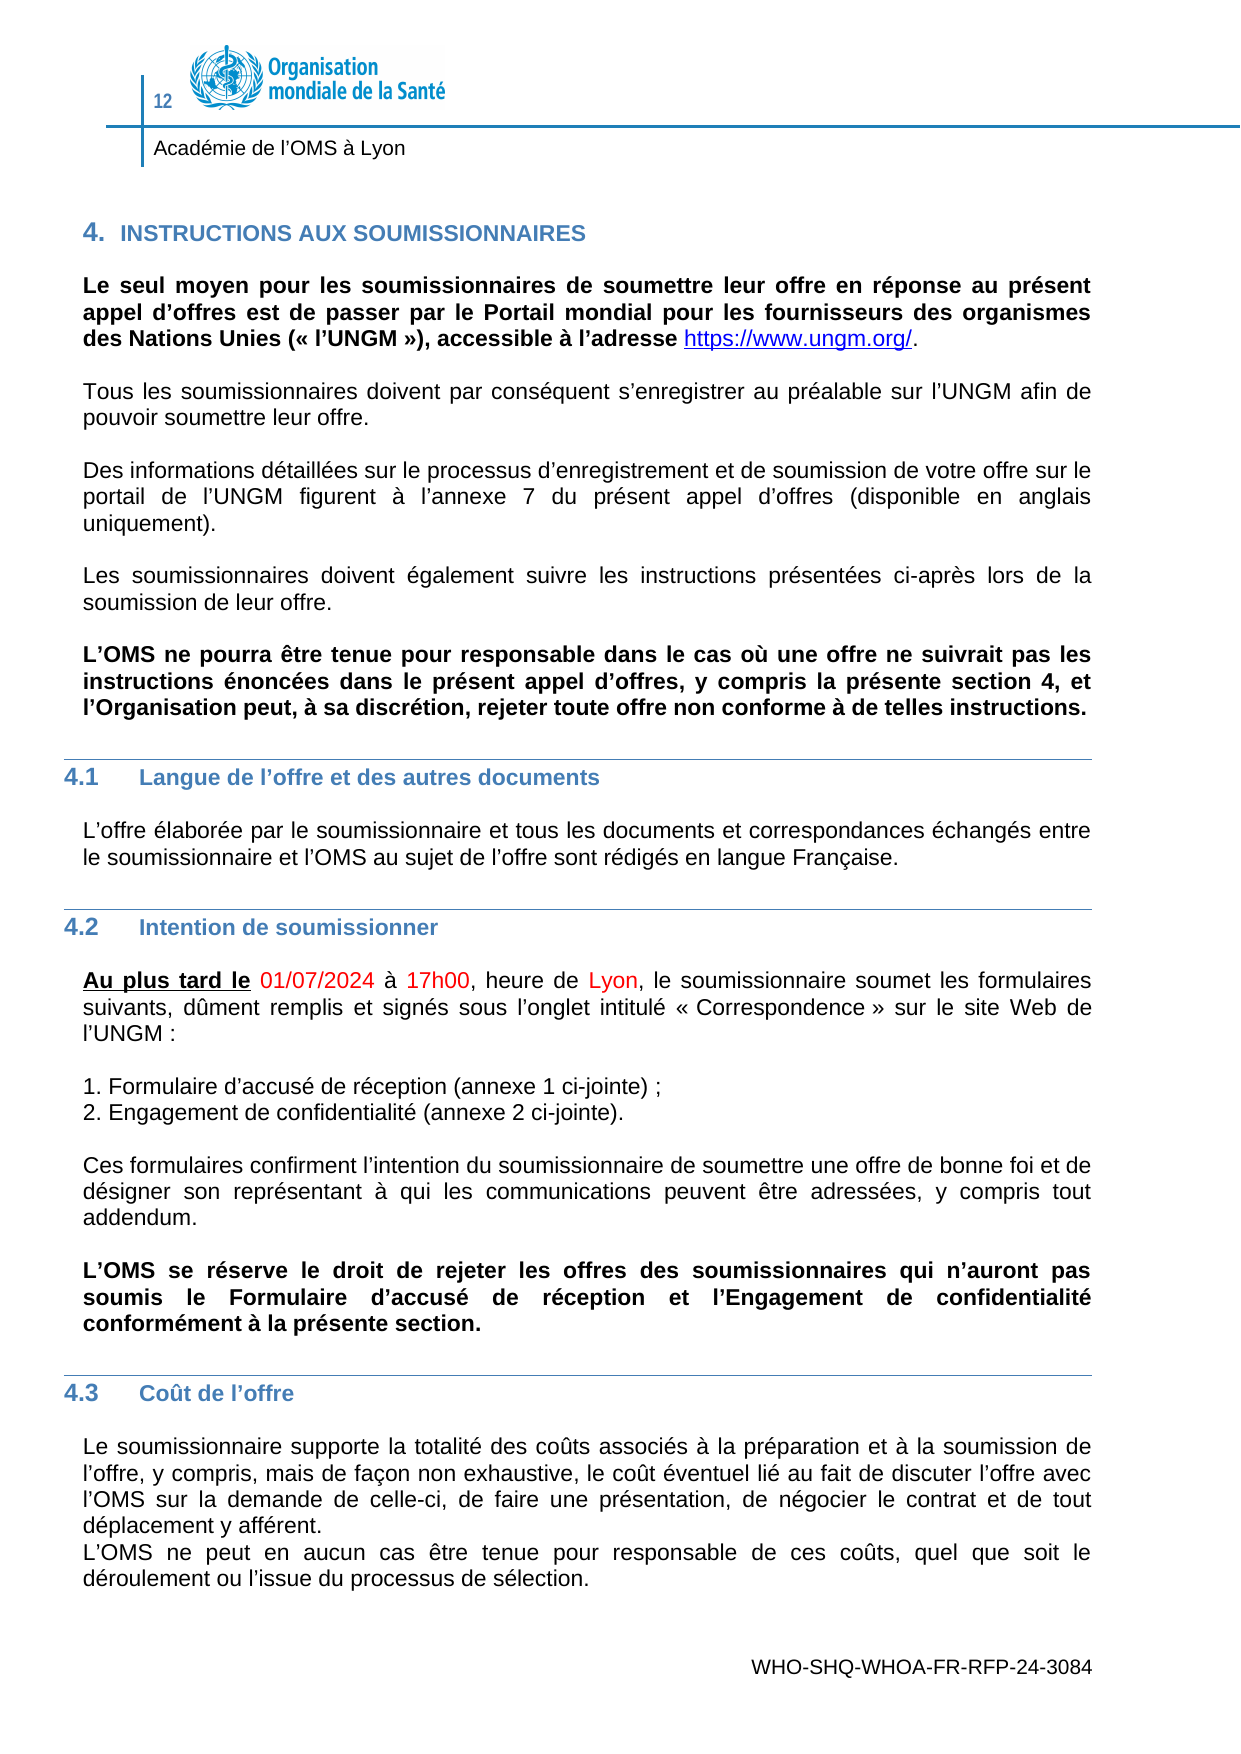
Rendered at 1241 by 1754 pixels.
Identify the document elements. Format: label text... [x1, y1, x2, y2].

text Tous les soumissionnaires doivent par conséquent s’enregistrer au préalable sur l’UNGM afin de pouvoir soumettre leur offre. [83, 378, 1092, 430]
text Ces formulaires confirment l’intention du soumissionnaire de soumettre une offre de bonne foi et de désigner son représentant à qui les communications peuvent être adressées, y compris tout addendum. [83, 1152, 1092, 1231]
text Le seul moyen pour les soumissionnaires de soumettre leur offre en réponse au présent appel d’offres est de passer par le Portail mondial pour les fournisseurs des organismes des Nations Unies (« l’UNGM »), accessible à l’adresse https://www.ungm.org/. [83, 272, 1092, 351]
text L’offre élaborée par le soumissionnaire et tous les documents et correspondances échangés entre le soumissionnaire et l’OMS au sujet de l’offre sont rédigés en langue Française. [83, 817, 1092, 870]
text 2. Engagement de confidentialité (annexe 2 ci-jointe). [83, 1099, 1092, 1125]
list Intention de soumissionner [64, 910, 1092, 941]
text L’OMS ne peut en aucun cas être tenue pour responsable de ces coûts, quel que soit le déroulement ou l’issue du processus de sélection. [83, 1539, 1092, 1591]
text L’OMS se réserve le droit de rejeter les offres des soumissionnaires qui n’auront pas soumis le Formulaire d’accusé de réception et l’Engagement de confidentialité conformément à la présente section. [83, 1257, 1092, 1336]
text Les soumissionnaires doivent également suivre les instructions présentées ci-après lors de la soumission de leur offre. [83, 562, 1092, 615]
text Le soumissionnaire supporte la totalité des coûts associés à la préparation et à la soumission de l’offre, y compris, mais de façon non exhaustive, le coût éventuel lié au fait de discuter l’offre avec l’OMS sur la demande de celle-ci, de faire une présentation, de négocier le contrat et de tout déplacement y afférent. [83, 1433, 1092, 1539]
text 1. Formulaire d’accusé de réception (annexe 1 ci-jointe) ; [83, 1073, 1092, 1099]
picture [220, 106, 233, 110]
text Au plus tard le 01/07/2024 à 17h00, heure de Lyon, le soumissionnaire soumet les formulaires suivants, dûment remplis et signés sous l’onglet intitulé « Correspondence » sur le site Web de l’UNGM : [83, 967, 1092, 1046]
picture [190, 85, 219, 110]
list Instructions aux soumissionnaires [83, 216, 1092, 247]
text L’OMS ne pourra être tenue pour responsable dans le cas où une offre ne suivrait pas les instructions énoncées dans le présent appel d’offres, y compris la présente section 4, et l’Organisation peut, à sa discrétion, rejeter toute offre non conforme à de telles instructions. [83, 641, 1092, 720]
list Langue de l’offre et des autres documents [64, 760, 1092, 791]
text Des informations détaillées sur le processus d’enregistrement et de soumission de votre offre sur le portail de l’UNGM figurent à l’annexe 7 du présent appel d’offres (disponible en anglais uniquement). [83, 457, 1092, 536]
list Coût de l’offre [64, 1376, 1092, 1407]
picture [190, 45, 445, 110]
